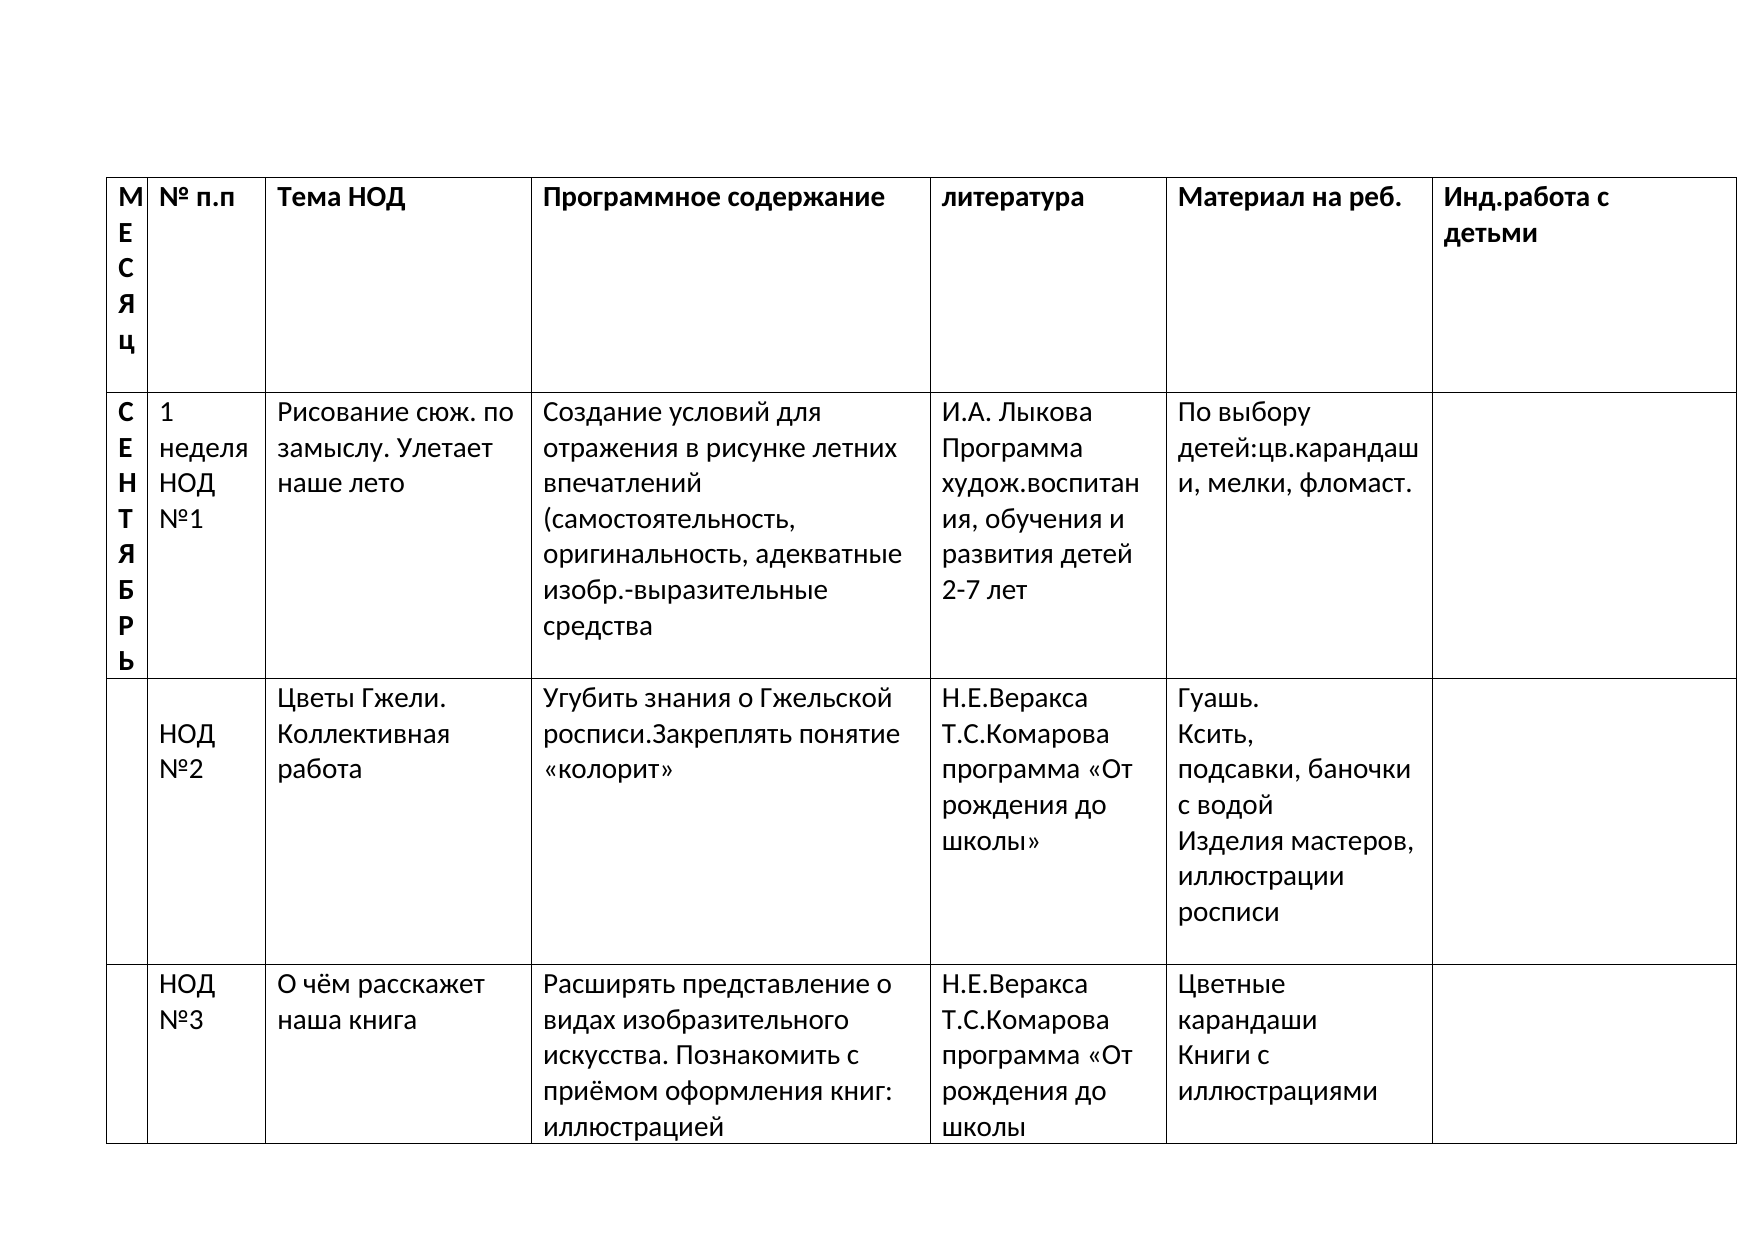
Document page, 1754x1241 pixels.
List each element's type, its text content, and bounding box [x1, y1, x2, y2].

table_cell [1433, 965, 1736, 1143]
table_cell По выбору детей:цв.карандаши, мелки, фломаст. [1167, 393, 1432, 678]
table_cell Создание условий для отражения в рисунке летних впечатлений (самостоятельность, оригинальность, адекватные изобр.-выразительные средства [532, 393, 930, 678]
table_header М Е С Я ц [107, 178, 147, 392]
table_cell НОД №3 [148, 965, 265, 1143]
table_cell 1 неделя НОД №1 [148, 393, 265, 678]
table_cell Н.Е.Веракса Т.С.Комарова программа «От рождения до школы» [931, 679, 1166, 964]
table_cell Цветные карандаши Книги с иллюстрациями [1167, 965, 1432, 1143]
table_header Тема НОД [266, 178, 531, 392]
table_cell О чём расскажет наша книга [266, 965, 531, 1143]
table_cell Угубить знания о Гжельской росписи.Закреплять понятие «колорит» [532, 679, 930, 964]
table_cell Расширять представление о видах изобразительного искусства. Познакомить с приёмом оформления книг: иллюстрацией [532, 965, 930, 1143]
table_cell [107, 679, 147, 964]
table_cell [107, 965, 147, 1143]
table_cell Рисование сюж. по замыслу. Улетает наше лето [266, 393, 531, 678]
table_cell Н.Е.Веракса Т.С.Комарова программа «От рождения до школы [931, 965, 1166, 1143]
table_cell Цветы Гжели. Коллективная работа [266, 679, 531, 964]
table_cell И.А. Лыкова Программа худож.воспитания, обучения и развития детей 2-7 лет [931, 393, 1166, 678]
table_header Инд.работа с детьми [1433, 178, 1736, 392]
table_cell [1433, 393, 1736, 678]
table_header № п.п [148, 178, 265, 392]
table_cell НОД №2 [148, 679, 265, 964]
table_cell Гуашь. Ксить, подсавки, баночки с водой Изделия мастеров, иллюстрации росписи [1167, 679, 1432, 964]
table_header Программное содержание [532, 178, 930, 392]
table_header литература [931, 178, 1166, 392]
table_cell С Е Н Т Я Б Р Ь [107, 393, 147, 678]
table_cell [1433, 679, 1736, 964]
table_header Материал на реб. [1167, 178, 1432, 392]
